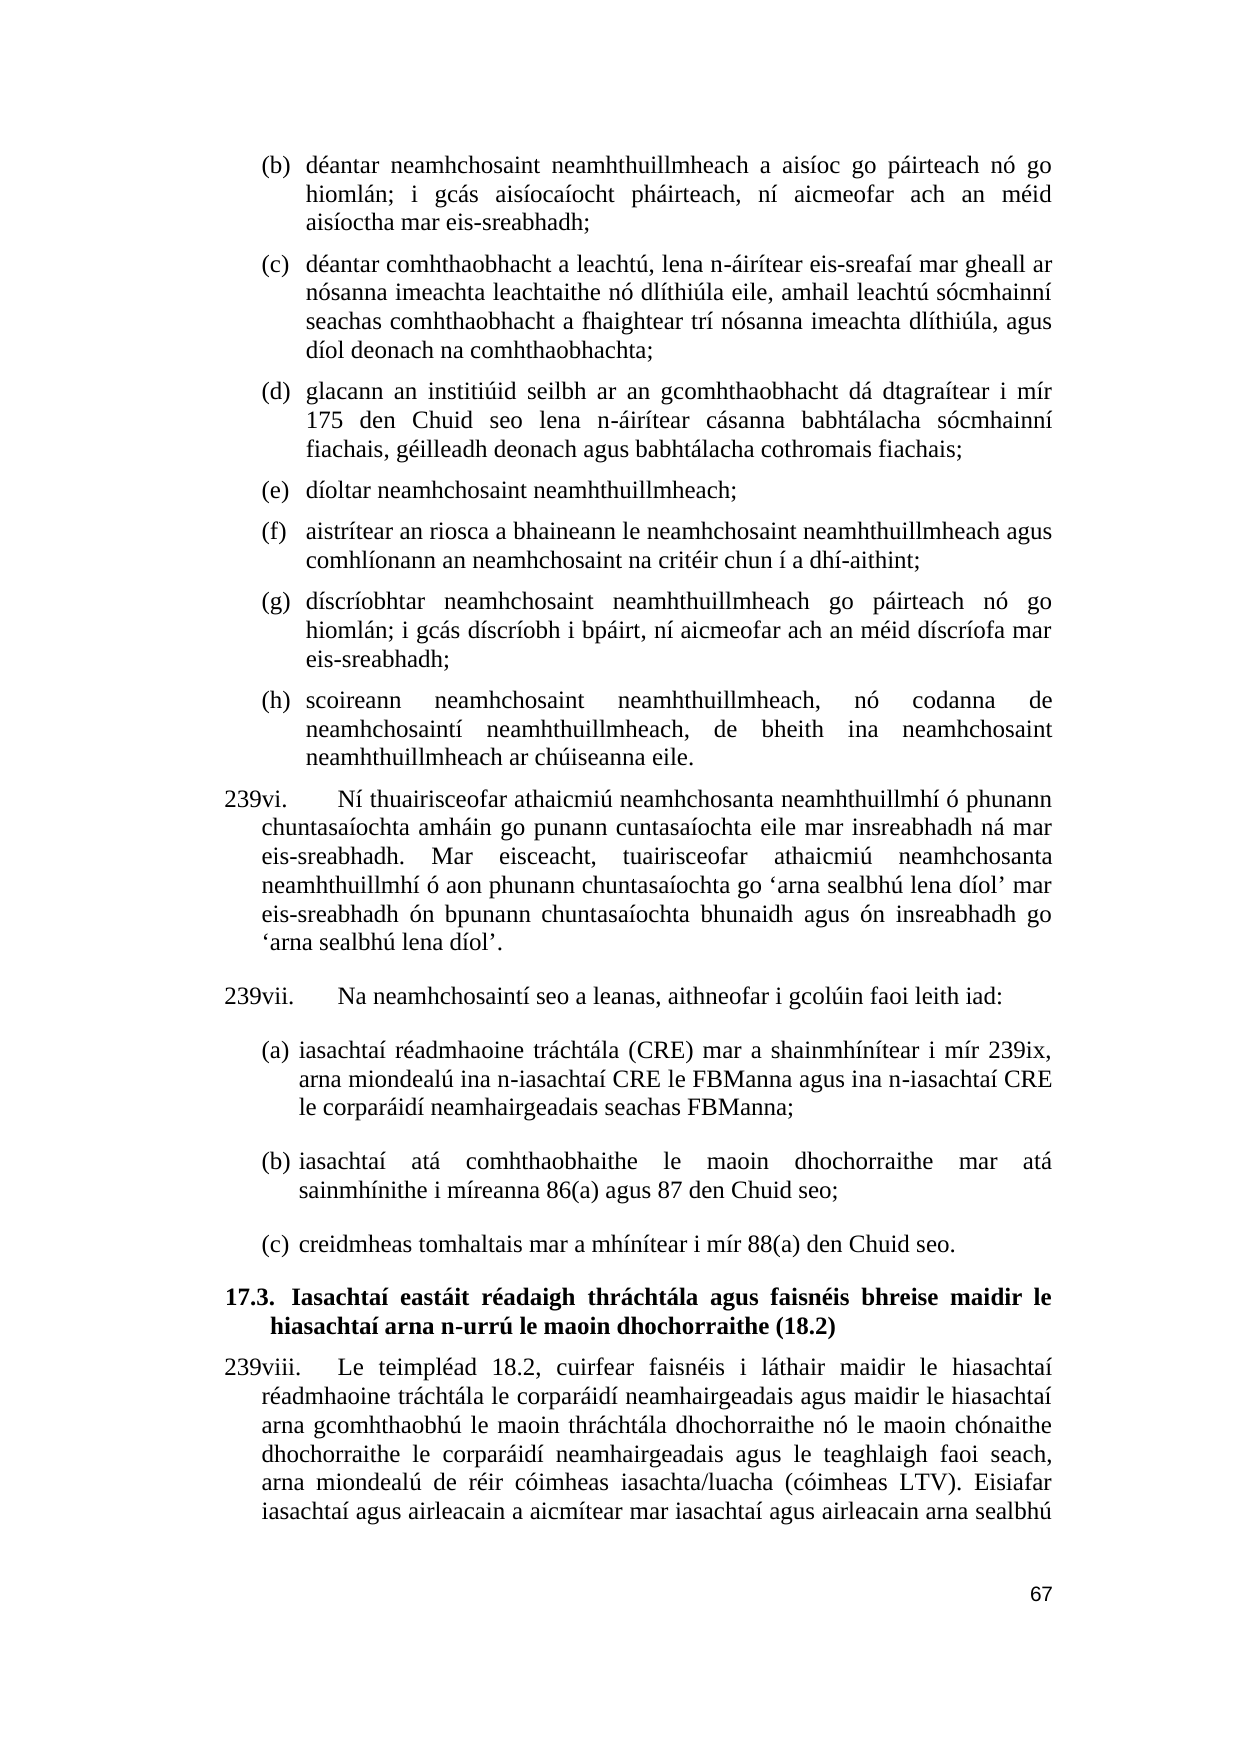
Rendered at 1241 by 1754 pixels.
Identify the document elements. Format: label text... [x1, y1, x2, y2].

list díscríobhtar neamhchosaint neamhthuillmheach go páirteach nó go hiomlán; i gcás díscríobh i bpáirt, ní aicmeofar ach an méid díscríofa mar eis-sreabhadh; [261, 586, 1053, 672]
list déantar neamhchosaint neamhthuillmheach a aisíoc go páirteach nó go hiomlán; i gcás aisíocaíocht pháirteach, ní aicmeofar ach an méid aisíoctha mar eis-sreabhadh; [261, 150, 1053, 236]
list iasachtaí réadmhaoine tráchtála (CRE) mar a shainmhínítear i mír 239ix, arna miondealú ina n-iasachtaí CRE le FBManna agus ina n-iasachtaí CRE le corparáidí neamhairgeadais seachas FBManna; [261, 1035, 1053, 1121]
list iasachtaí atá comhthaobhaithe le maoin dhochorraithe mar atá sainmhínithe i míreanna 86(a) agus 87 den Chuid seo; [261, 1146, 1053, 1204]
list aistrítear an riosca a bhaineann le neamhchosaint neamhthuillmheach agus comhlíonann an neamhchosaint na critéir chun í a dhí-aithint; [261, 516, 1053, 574]
list scoireann neamhchosaint neamhthuillmheach, nó codanna de neamhchosaintí neamhthuillmheach, de bheith ina neamhchosaint neamhthuillmheach ar chúiseanna eile. [261, 685, 1053, 771]
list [224, 1352, 1053, 1525]
list díoltar neamhchosaint neamhthuillmheach; [261, 475, 1053, 504]
subtitle Iasachtaí eastáit réadaigh thráchtála agus faisnéis bhreise maidir le hiasachtaí arna n-urrú le maoin dhochorraithe (18.2) [225, 1282, 1053, 1340]
list déantar comhthaobhacht a leachtú, lena n-áirítear eis-sreafaí mar gheall ar nósanna imeachta leachtaithe nó dlíthiúla eile, amhail leachtú sócmhainní seachas comhthaobhacht a fhaightear trí nósanna imeachta dlíthiúla, agus díol deonach na comhthaobhachta; [261, 249, 1053, 364]
list glacann an institiúid seilbh ar an gcomhthaobhacht dá dtagraítear i mír 175 den Chuid seo lena n-áirítear cásanna babhtálacha sócmhainní fiachais, géilleadh deonach agus babhtálacha cothromais fiachais; [261, 376, 1053, 462]
list 239vi. Ní thuairisceofar athaicmiú neamhchosanta neamhthuillmhí ó phunann chuntasaíochta amháin go punann cuntasaíochta eile mar insreabhadh ná mar eis-sreabhadh. Mar eisceacht, tuairisceofar athaicmiú neamhchosanta neamhthuillmhí ó aon phunann chuntasaíochta go ‘arna sealbhú lena díol’ mar eis-sreabhadh ón bpunann chuntasaíochta bhunaidh agus ón insreabhadh go ‘arna sealbhú lena díol’. [224, 784, 1053, 956]
list creidmheas tomhaltais mar a mhínítear i mír 88(a) den Chuid seo. [261, 1229, 1053, 1257]
list 239vii. Na neamhchosaintí seo a leanas, aithneofar i gcolúin faoi leith iad: [224, 981, 1053, 1010]
